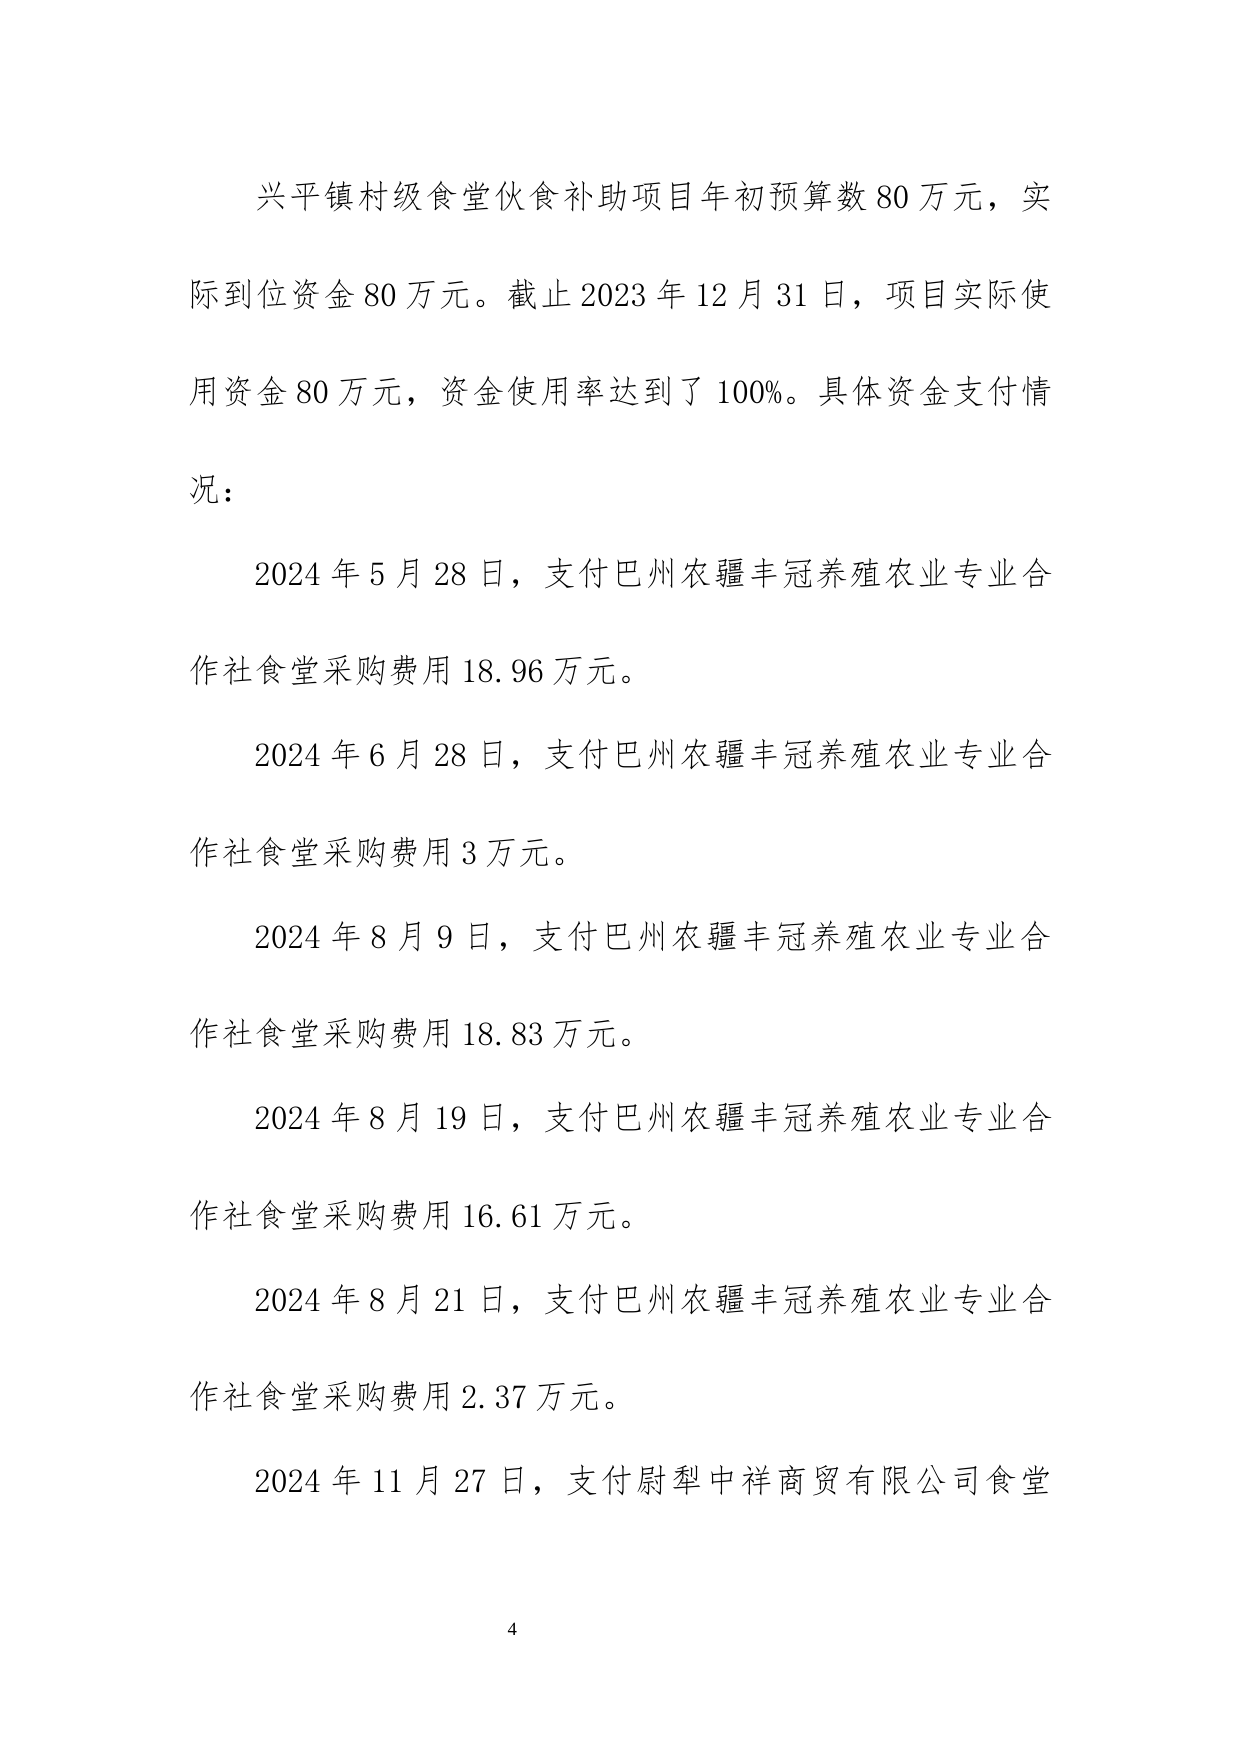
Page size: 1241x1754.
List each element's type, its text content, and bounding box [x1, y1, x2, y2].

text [187, 1446, 1053, 1511]
text 2024年5月28日，支付巴州农疆丰冠养殖农业专业合作社食堂采购费用18.96万元。 [187, 538, 1053, 701]
text 2024年8月21日，支付巴州农疆丰冠养殖农业专业合作社食堂采购费用2.37万元。 [187, 1264, 1053, 1427]
text 2024年8月9日，支付巴州农疆丰冠养殖农业专业合作社食堂采购费用18.83万元。 [187, 901, 1053, 1064]
text 2024年8月19日，支付巴州农疆丰冠养殖农业专业合作社食堂采购费用16.61万元。 [187, 1083, 1053, 1245]
text 2024年6月28日，支付巴州农疆丰冠养殖农业专业合作社食堂采购费用3万元。 [187, 720, 1053, 882]
text 兴平镇村级食堂伙食补助项目年初预算数80万元，实际到位资金80万元。截止2023年12月31日，项目实际使用资金80万元，资金使用率达到了100%。具体资金支付情况： [187, 162, 1053, 519]
